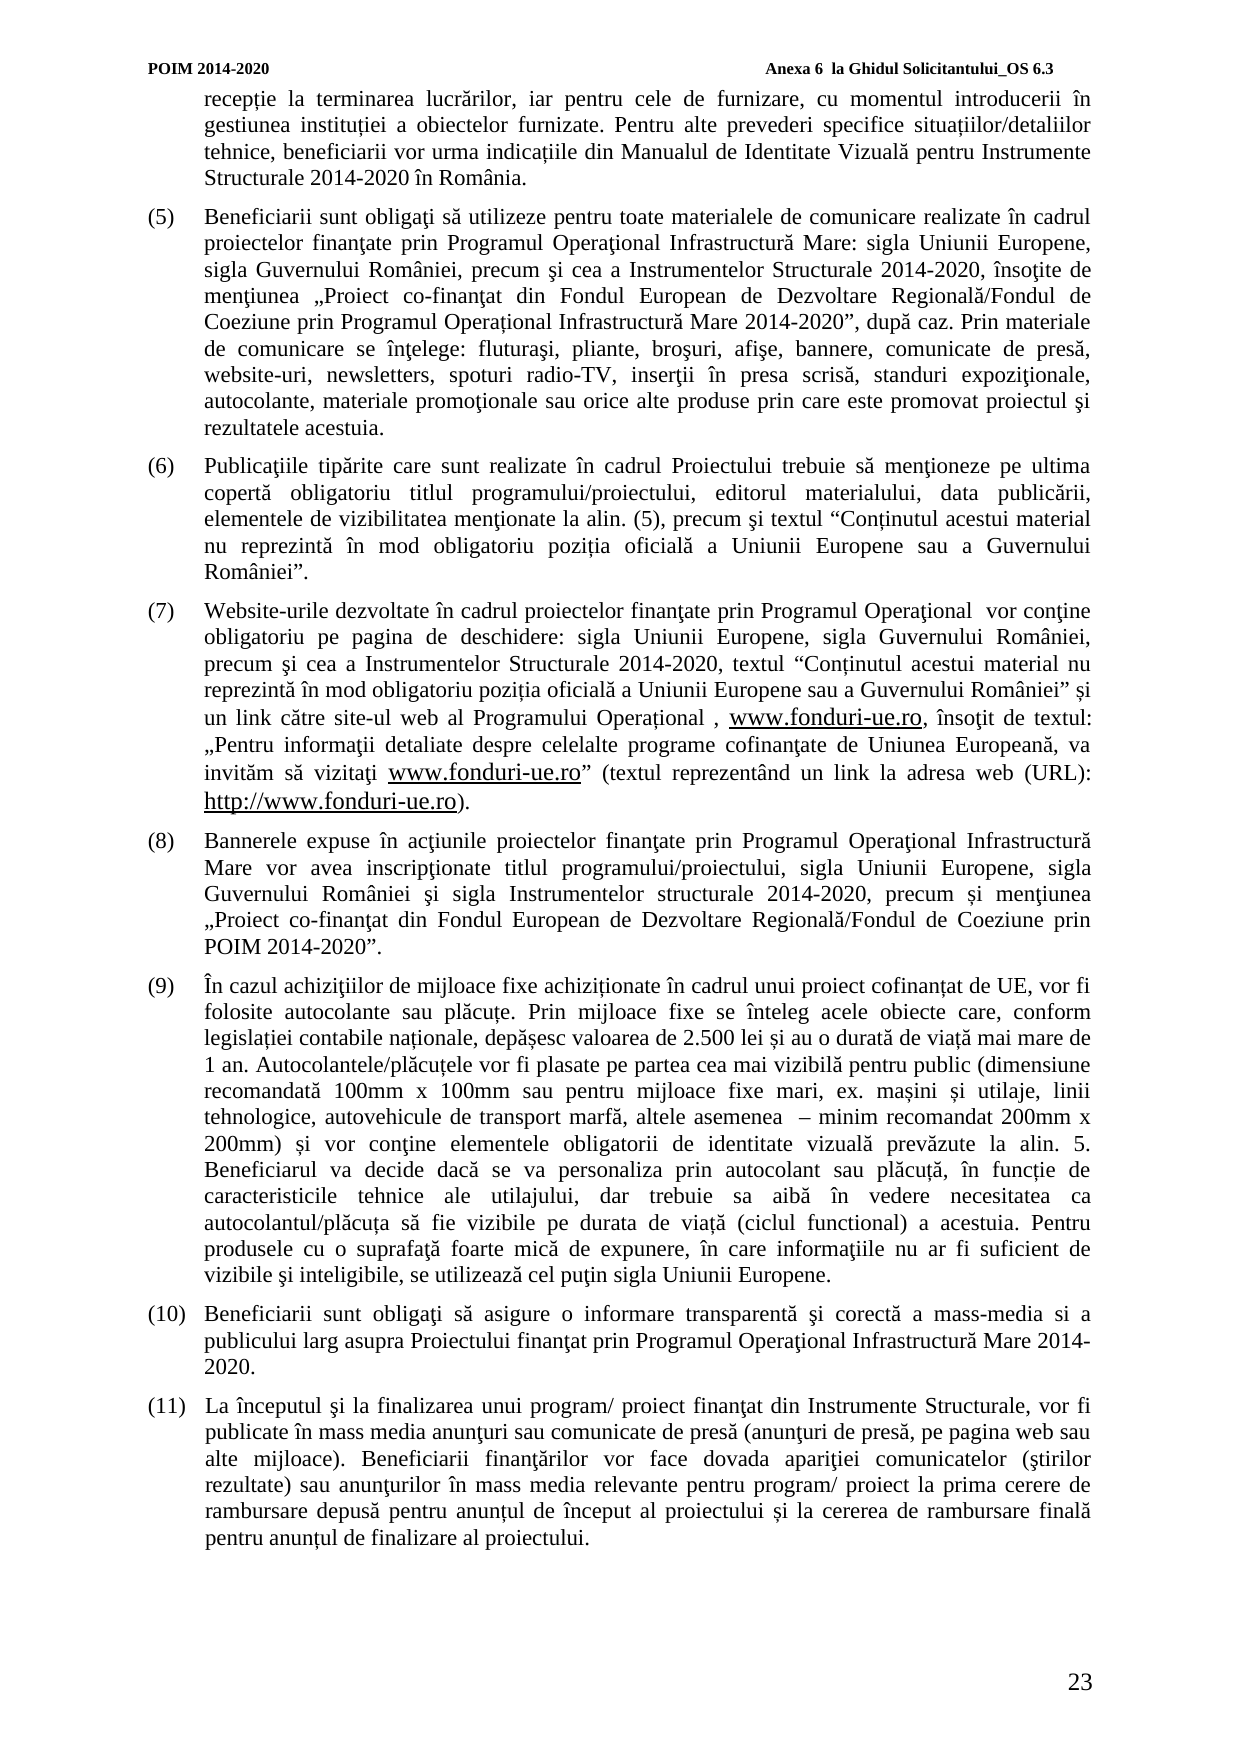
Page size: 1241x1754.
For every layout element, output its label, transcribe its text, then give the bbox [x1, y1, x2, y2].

list Bannerele expuse în acţiunile proiectelor finanţate prin Programul Operaţional Infrastructură Mare vor avea inscripţionate titlul programului/proiectului, sigla Uniunii Europene, sigla Guvernului României şi sigla Instrumentelor structurale 2014-2020, precum și menţiunea „Proiect co-finanţat din Fondul European de Dezvoltare Regională/Fondul de Coeziune prin POIM 2014-2020”. [148, 827, 1092, 959]
list Publicaţiile tipărite care sunt realizate în cadrul Proiectului trebuie să menţioneze pe ultima copertă obligatoriu titlul programului/proiectului, editorul materialului, data publicării, elementele de vizibilitatea menţionate la alin. (5), precum şi textul “Conținutul acestui material nu reprezintă în mod obligatoriu poziția oficială a Uniunii Europene sau a Guvernului României”. [148, 453, 1092, 584]
list La începutul şi la finalizarea unui program/ proiect finanţat din Instrumente Structurale, vor fi publicate în mass media anunţuri sau comunicate de presă (anunţuri de presă, pe pagina web sau alte mijloace). Beneficiarii finanţărilor vor face dovada apariţiei comunicatelor (ştirilor rezultate) sau anunţurilor în mass media relevante pentru program/ proiect la prima cerere de rambursare depusă pentru anunțul de început al proiectului și la cererea de rambursare finală pentru anunțul de finalizare al proiectului. [148, 1392, 1092, 1550]
list Website-urile dezvoltate în cadrul proiectelor finanţate prin Programul Operaţional vor conţine obligatoriu pe pagina de deschidere: sigla Uniunii Europene, sigla Guvernului României, precum şi cea a Instrumentelor Structurale 2014-2020, textul “Conținutul acestui material nu reprezintă în mod obligatoriu poziția oficială a Uniunii Europene sau a Guvernului României” și un link către site-ul web al Programului Operațional , www.fonduri-ue.ro, însoţit de textul: „Pentru informaţii detaliate despre celelalte programe cofinanţate de Uniunea Europeană, va invităm să vizitaţi www.fonduri-ue.ro” (textul reprezentând un link la adresa web (URL): http://www.fonduri-ue.ro). [148, 597, 1092, 815]
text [204, 85, 1092, 190]
list În cazul achiziţiilor de mijloace fixe achiziționate în cadrul unui proiect cofinanțat de UE, vor fi folosite autocolante sau plăcuțe. Prin mijloace fixe se înteleg acele obiecte care, conform legislației contabile naționale, depășesc valoarea de 2.500 lei și au o durată de viață mai mare de 1 an. Autocolantele/plăcuțele vor fi plasate pe partea cea mai vizibilă pentru public (dimensiune recomandată 100mm x 100mm sau pentru mijloace fixe mari, ex. mașini și utilaje, linii tehnologice, autovehicule de transport marfă, altele asemenea – minim recomandat 200mm x 200mm) și vor conţine elementele obligatorii de identitate vizuală prevăzute la alin. 5. Beneficiarul va decide dacă se va personaliza prin autocolant sau plăcuță, în funcție de caracteristicile tehnice ale utilajului, dar trebuie sa aibă în vedere necesitatea ca autocolantul/plăcuța să fie vizibile pe durata de viață (ciclul functional) a acestuia. Pentru produsele cu o suprafaţă foarte mică de expunere, în care informaţiile nu ar fi suficient de vizibile şi inteligibile, se utilizează cel puţin sigla Uniunii Europene. [148, 972, 1092, 1288]
list Beneficiarii sunt obligaţi să asigure o informare transparentă şi corectă a mass-media si a publicului larg asupra Proiectului finanţat prin Programul Operaţional Infrastructură Mare 2014-2020. [148, 1300, 1092, 1379]
list Beneficiarii sunt obligaţi să utilizeze pentru toate materialele de comunicare realizate în cadrul proiectelor finanţate prin Programul Operaţional Infrastructură Mare: sigla Uniunii Europene, sigla Guvernului României, precum şi cea a Instrumentelor Structurale 2014-2020, însoţite de menţiunea „Proiect co-finanţat din Fondul European de Dezvoltare Regională/Fondul de Coeziune prin Programul Operațional Infrastructură Mare 2014-2020”, după caz. Prin materiale de comunicare se înţelege: fluturaşi, pliante, broşuri, afişe, bannere, comunicate de presă, website-uri, newsletters, spoturi radio-TV, inserţii în presa scrisă, standuri expoziţionale, autocolante, materiale promoţionale sau orice alte produse prin care este promovat proiectul şi rezultatele acestuia. [148, 203, 1092, 440]
